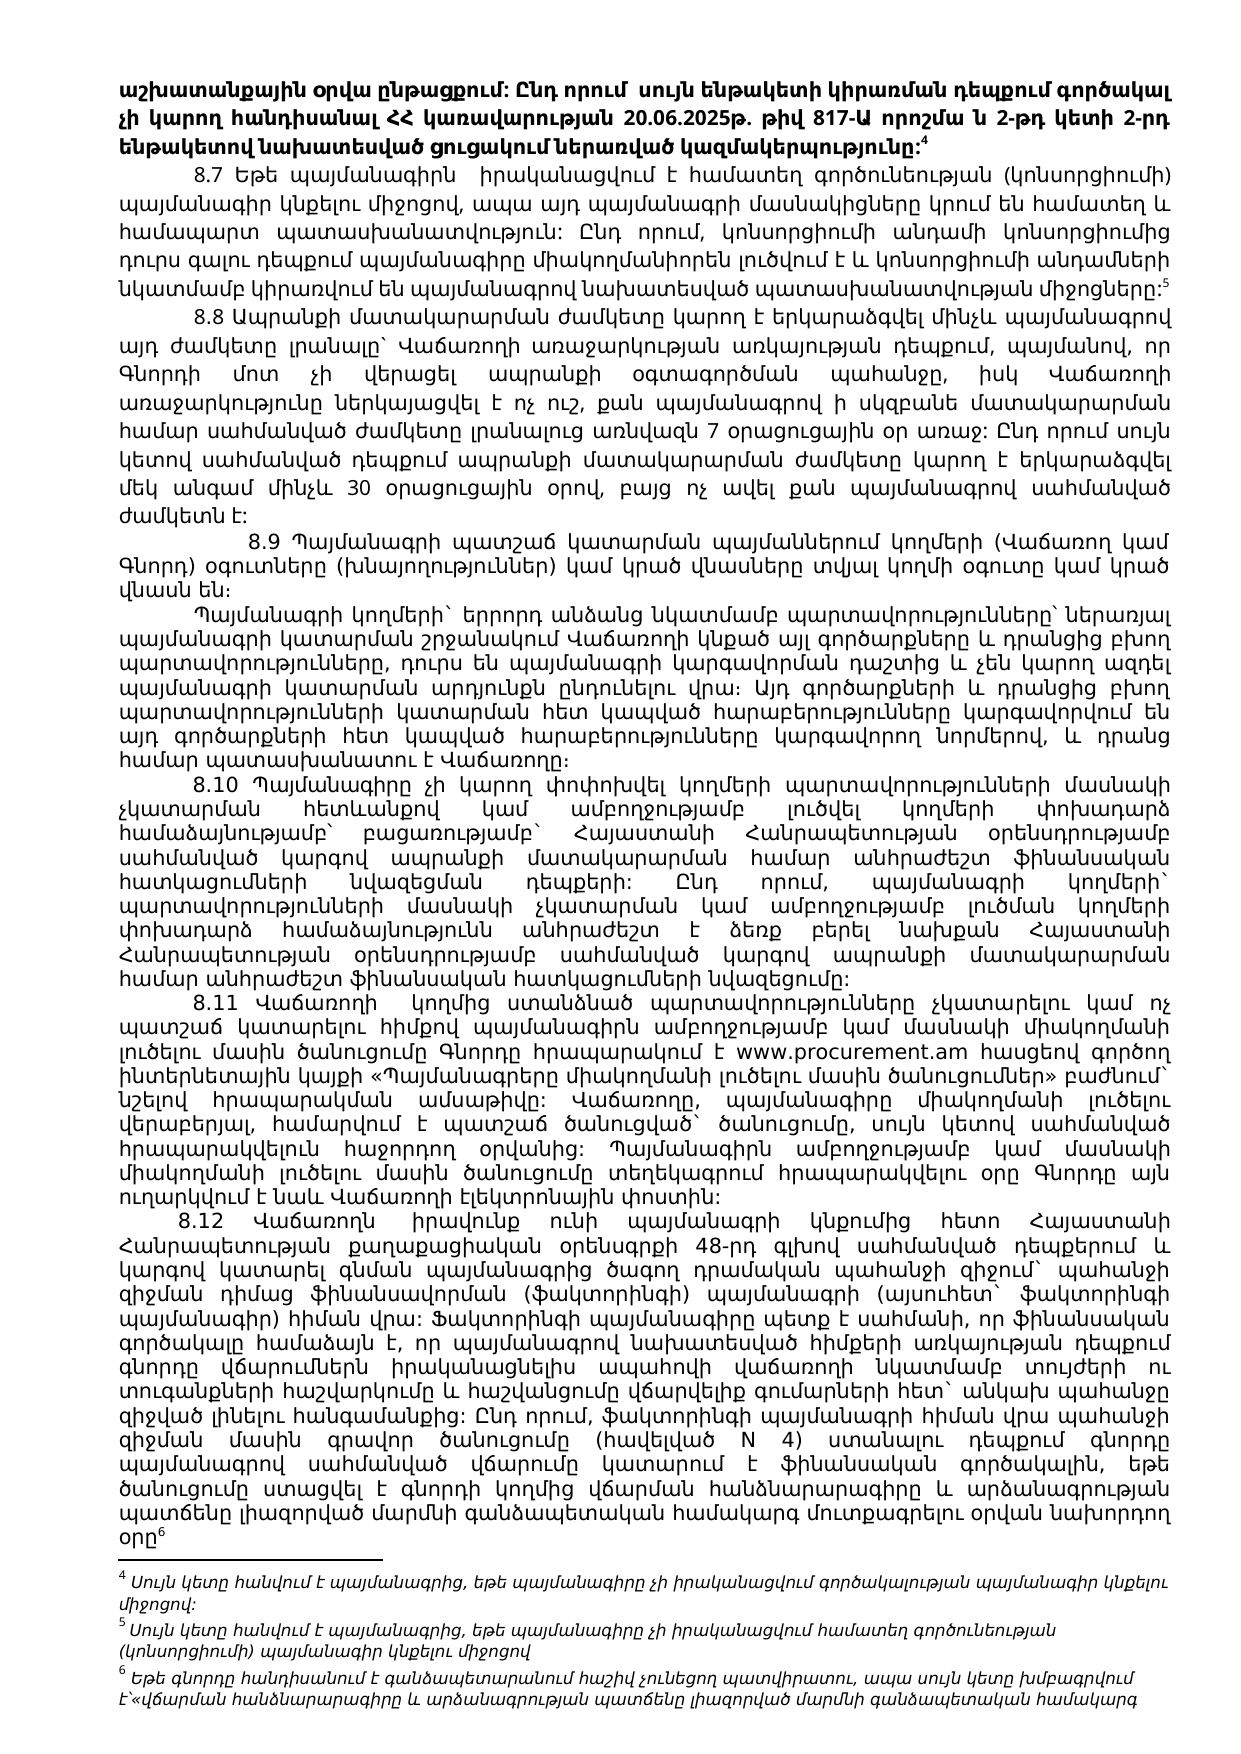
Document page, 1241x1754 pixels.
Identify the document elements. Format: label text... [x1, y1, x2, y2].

text Պայմանագրի կողմերի` երրորդ անձանց նկատմամբ պարտավորությունները՝ ներառյալ պայմանագրի կատարման շրջանակում Վաճառողի կնքած այլ գործարքները և դրանցից բխող պարտավորությունները, դուրս են պայմանագրի կարգավորման դաշտից և չեն կարող ազդել պայմանագրի կատարման արդյունքն ընդունելու վրա։ Այդ գործարքների և դրանցից բխող պարտավորությունների կատարման հետ կապված հարաբերությունները կարգավորվում են այդ գործարքների հետ կապված հարաբերությունները կարգավորող նորմերով, և դրանց համար պատասխանատու է Վաճառողը։ [118, 603, 1171, 773]
text 8.8 Ապրանքի մատակարարման ժամկետը կարող է երկարաձգվել մինչև պայմանագրով այդ ժամկետը լրանալը` Վաճառողի առաջարկության առկայության դեպքում, պայմանով, որ Գնորդի մոտ չի վերացել ապրանքի օգտագործման պահանջը, իսկ Վաճառողի առաջարկությունը ներկայացվել է ոչ ուշ, քան պայմանագրով ի սկզբանե մատակարարման համար սահմանված ժամկետը լրանալուց առնվազն 7 օրացուցային օր առաջ: Ընդ որում սույն կետով սահմանված դեպքում ապրանքի մատակարարման ժամկետը կարող է երկարաձգվել մեկ անգամ մինչև 30 օրացուցային օրով, բայց ոչ ավել քան պայմանագրով սահմանված ժամկետն է: [118, 302, 1171, 530]
text 8.7 Եթե պայմանագիրն իրականացվում է համատեղ գործունեության (կոնսորցիումի) պայմանագիր կնքելու միջոցով, ապա այդ պայմանագրի մասնակիցները կրում են համատեղ և համապարտ պատասխանատվություն: Ընդ որում, կոնսորցիումի անդամի կոնսորցիումից դուրս գալու դեպքում պայմանագիրը միակողմանիորեն լուծվում է և կոնսորցիումի անդամների նկատմամբ կիրառվում են պայմանագրով նախատեսված պատասխանատվության միջոցները: [118, 160, 1171, 302]
text 8.10 Պայմանագիրը չի կարող փոփոխվել կողմերի պարտավորությունների մասնակի չկատարման հետևանքով կամ ամբողջությամբ լուծվել կողմերի փոխադարձ համաձայնությամբ՝ բացառությամբ` Հայաստանի Հանրապետության օրենսդրությամբ սահմանված կարգով ապրանքի մատակարարման համար անհրաժեշտ ֆինանսական հատկացումների նվազեցման դեպքերի: Ընդ որում, պայմանագրի կողմերի` պարտավորությունների մասնակի չկատարման կամ ամբողջությամբ լուծման կողմերի փոխադարձ համաձայնությունն անհրաժեշտ է ձեռք բերել նախքան Հայաստանի Հանրապետության օրենսդրությամբ սահմանված կարգով ապրանքի մատակարարման համար անհրաժեշտ ֆինանսական հատկացումների նվազեցումը: [118, 773, 1171, 991]
text 8.9 Պայմանագրի պատշաճ կատարման պայմաններում կողմերի (Վաճառող կամ Գնորդ) օգուտները (խնայողություններ) կամ կրած վնասները տվյալ կողմի օգուտը կամ կրած վնասն են։ [118, 530, 1171, 603]
text 8.11 Վաճառողի կողմից ստանձնած պարտավորությունները չկատարելու կամ ոչ պատշաճ կատարելու հիմքով պայմանագիրն ամբողջությամբ կամ մասնակի միակողմանի լուծելու մասին ծանուցումը Գնորդը հրապարակում է www.procurement.am հասցեով գործող ինտերնետային կայքի «Պայմանագրերը միակողմանի լուծելու մասին ծանուցումներ» բաժնում` նշելով հրապարակման ամսաթիվը: Վաճառողը, պայմանագիրը միակողմանի լուծելու վերաբերյալ, համարվում է պատշաճ ծանուցված` ծանուցումը, սույն կետով սահմանված հրապարակվելուն հաջորդող օրվանից: Պայմանագիրն ամբողջությամբ կամ մասնակի միակողմանի լուծելու մասին ծանուցումը տեղեկագրում հրապարակվելու օրը Գնորդը այն ուղարկվում է նաև Վաճառողի էլեկտրոնային փոստին: [118, 991, 1171, 1209]
text 8.12 Վաճառողն իրավունք ունի պայմանագրի կնքումից հետո Հայաստանի Հանրապետության քաղաքացիական օրենսգրքի 48-րդ գլխով սահմանված դեպքերում և կարգով կատարել գնման պայմանագրից ծագող դրամական պահանջի զիջում` պահանջի զիջման դիմաց ֆինանսավորման (ֆակտորինգի) պայմանագրի (այսուհետ` ֆակտորինգի պայմանագիր) հիման վրա: Ֆակտորինգի պայմանագիրը պետք է սահմանի, որ ֆինանսական գործակալը համաձայն է, որ պայմանագրով նախատեսված հիմքերի առկայության դեպքում գնորդը վճարումներն իրականացնելիս ապահովի վաճառողի նկատմամբ տույժերի ու տուգանքների հաշվարկումը և հաշվանցումը վճարվելիք գումարների հետ` անկախ պահանջը զիջված լինելու հանգամանքից: Ընդ որում, ֆակտորինգի պայմանագրի հիման վրա պահանջի զիջման մասին գրավոր ծանուցումը (հավելված N 4) ստանալու դեպքում գնորդը պայմանագրով սահմանված վճարումը կատարում է ֆինանսական գործակալին, եթե ծանուցումը ստացվել է գնորդի կողմից վճարման հանձնարարագիրը և արձանագրության պատճենը լիազորված մարմնի գանձապետական համակարգ մուտքագրելու օրվան նախորդող օրը [118, 1209, 1171, 1549]
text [118, 75, 1171, 160]
